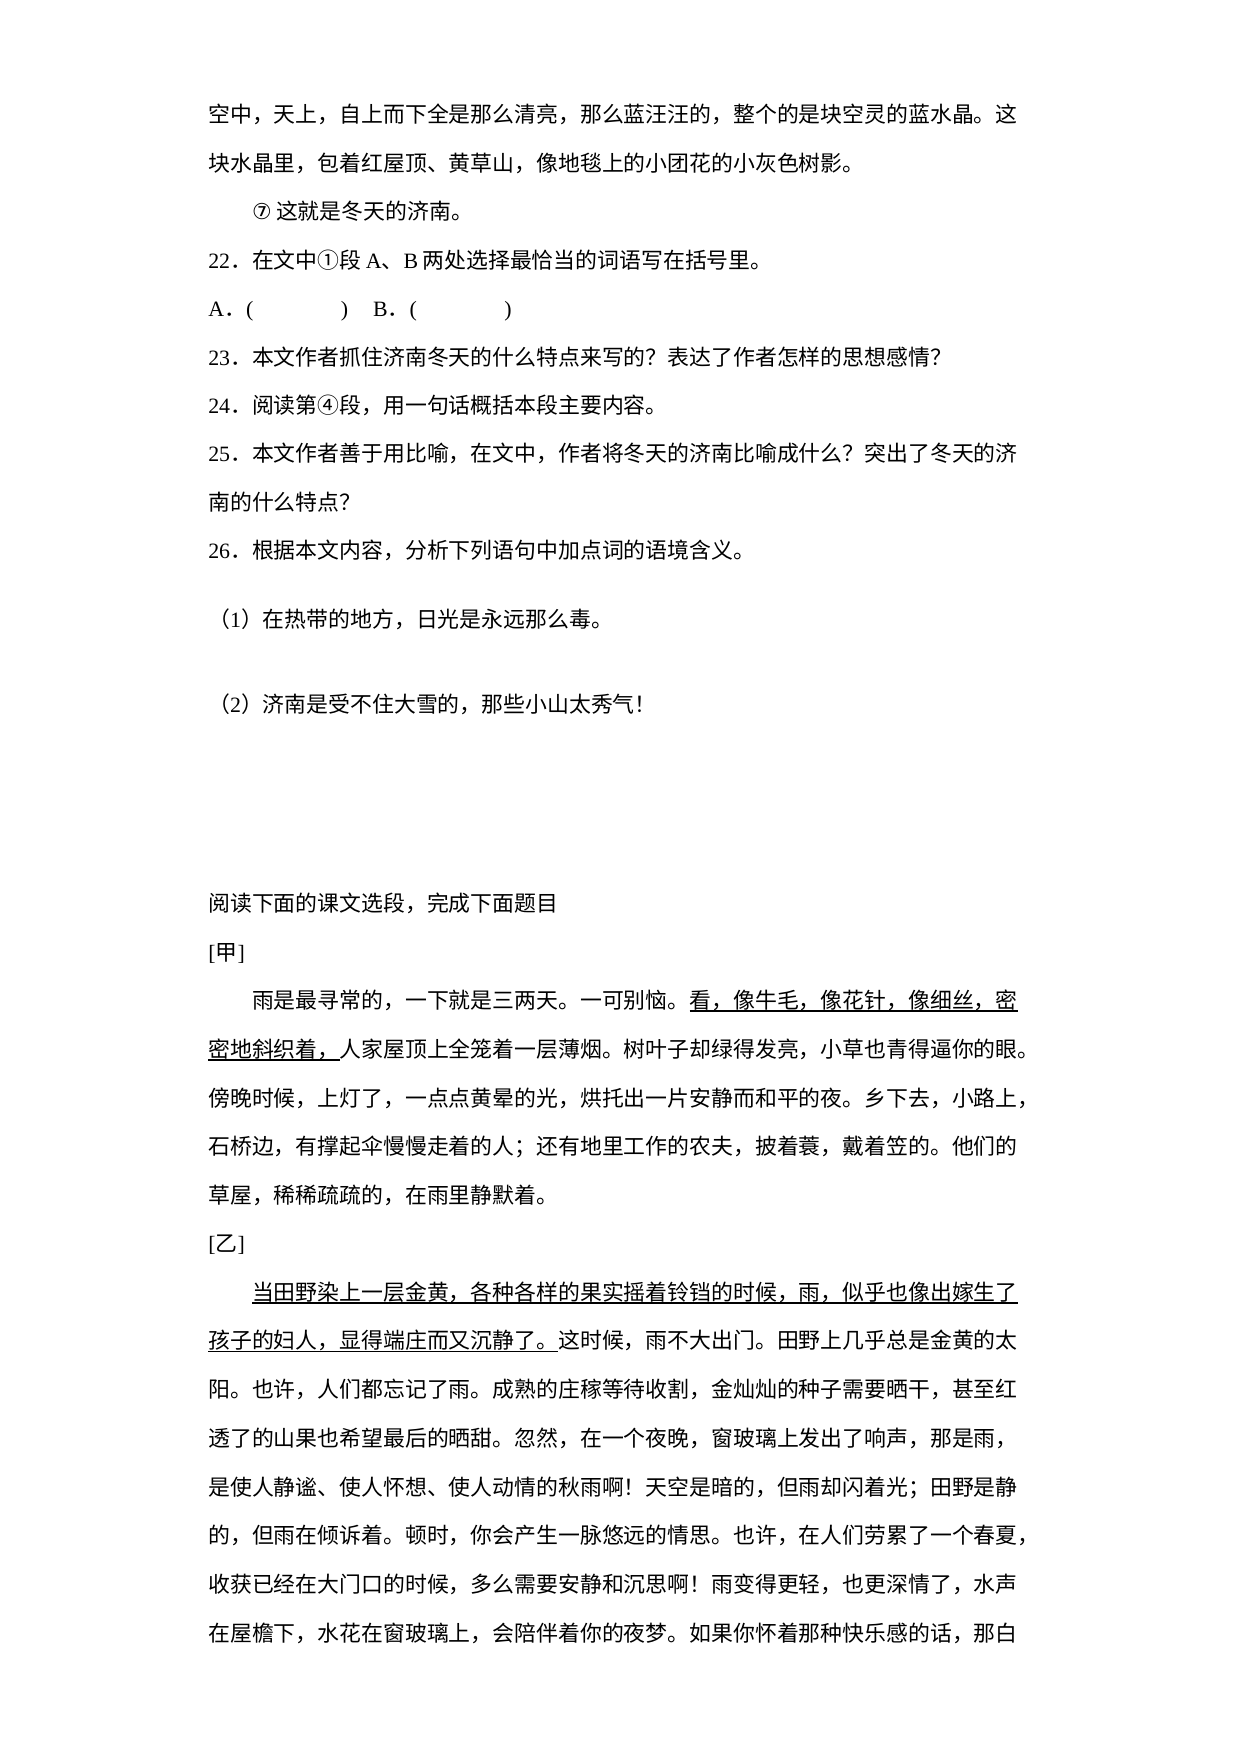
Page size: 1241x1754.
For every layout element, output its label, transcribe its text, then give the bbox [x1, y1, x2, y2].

text 24．阅读第④段，用一句话概括本段主要内容。 [208, 387, 1032, 420]
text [208, 1274, 1032, 1648]
text ⑦这就是冬天的济南。 [208, 194, 1032, 227]
text 23．本文作者抓住济南冬天的什么特点来写的？表达了作者怎样的思想感情？ [208, 339, 1032, 372]
text [甲] [208, 934, 1032, 967]
text 阅读下面的课文选段，完成下面题目 [208, 886, 1032, 918]
text 雨是最寻常的，一下就是三两天。一可别恼。看，像牛毛，像花针，像细丝，密密地斜织着，人家屋顶上全笼着一层薄烟。树叶子却绿得发亮，小草也青得逼你的眼。傍晚时候，上灯了，一点点黄晕的光，烘托出一片安静而和平的夜。乡下去，小路上，石桥边，有撑起伞慢慢走着的人；还有地里工作的农夫，披着蓑，戴着笠的。他们的草屋，稀稀疏疏的，在雨里静默着。 [208, 983, 1032, 1210]
text 26．根据本文内容，分析下列语句中加点词的语境含义。 [208, 533, 1032, 565]
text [208, 97, 1032, 178]
text [乙] [208, 1226, 1032, 1258]
text 22．在文中①段A、B两处选择最恰当的词语写在括号里。 [208, 242, 1032, 275]
text （2）济南是受不住大雪的，那些小山太秀气！ [208, 666, 1032, 731]
text （1）在热带的地方，日光是永远那么毒。 [208, 581, 1032, 646]
text A．( ) B．( ) [208, 291, 1032, 323]
text 25．本文作者善于用比喻，在文中，作者将冬天的济南比喻成什么？突出了冬天的济南的什么特点？ [208, 436, 1032, 517]
